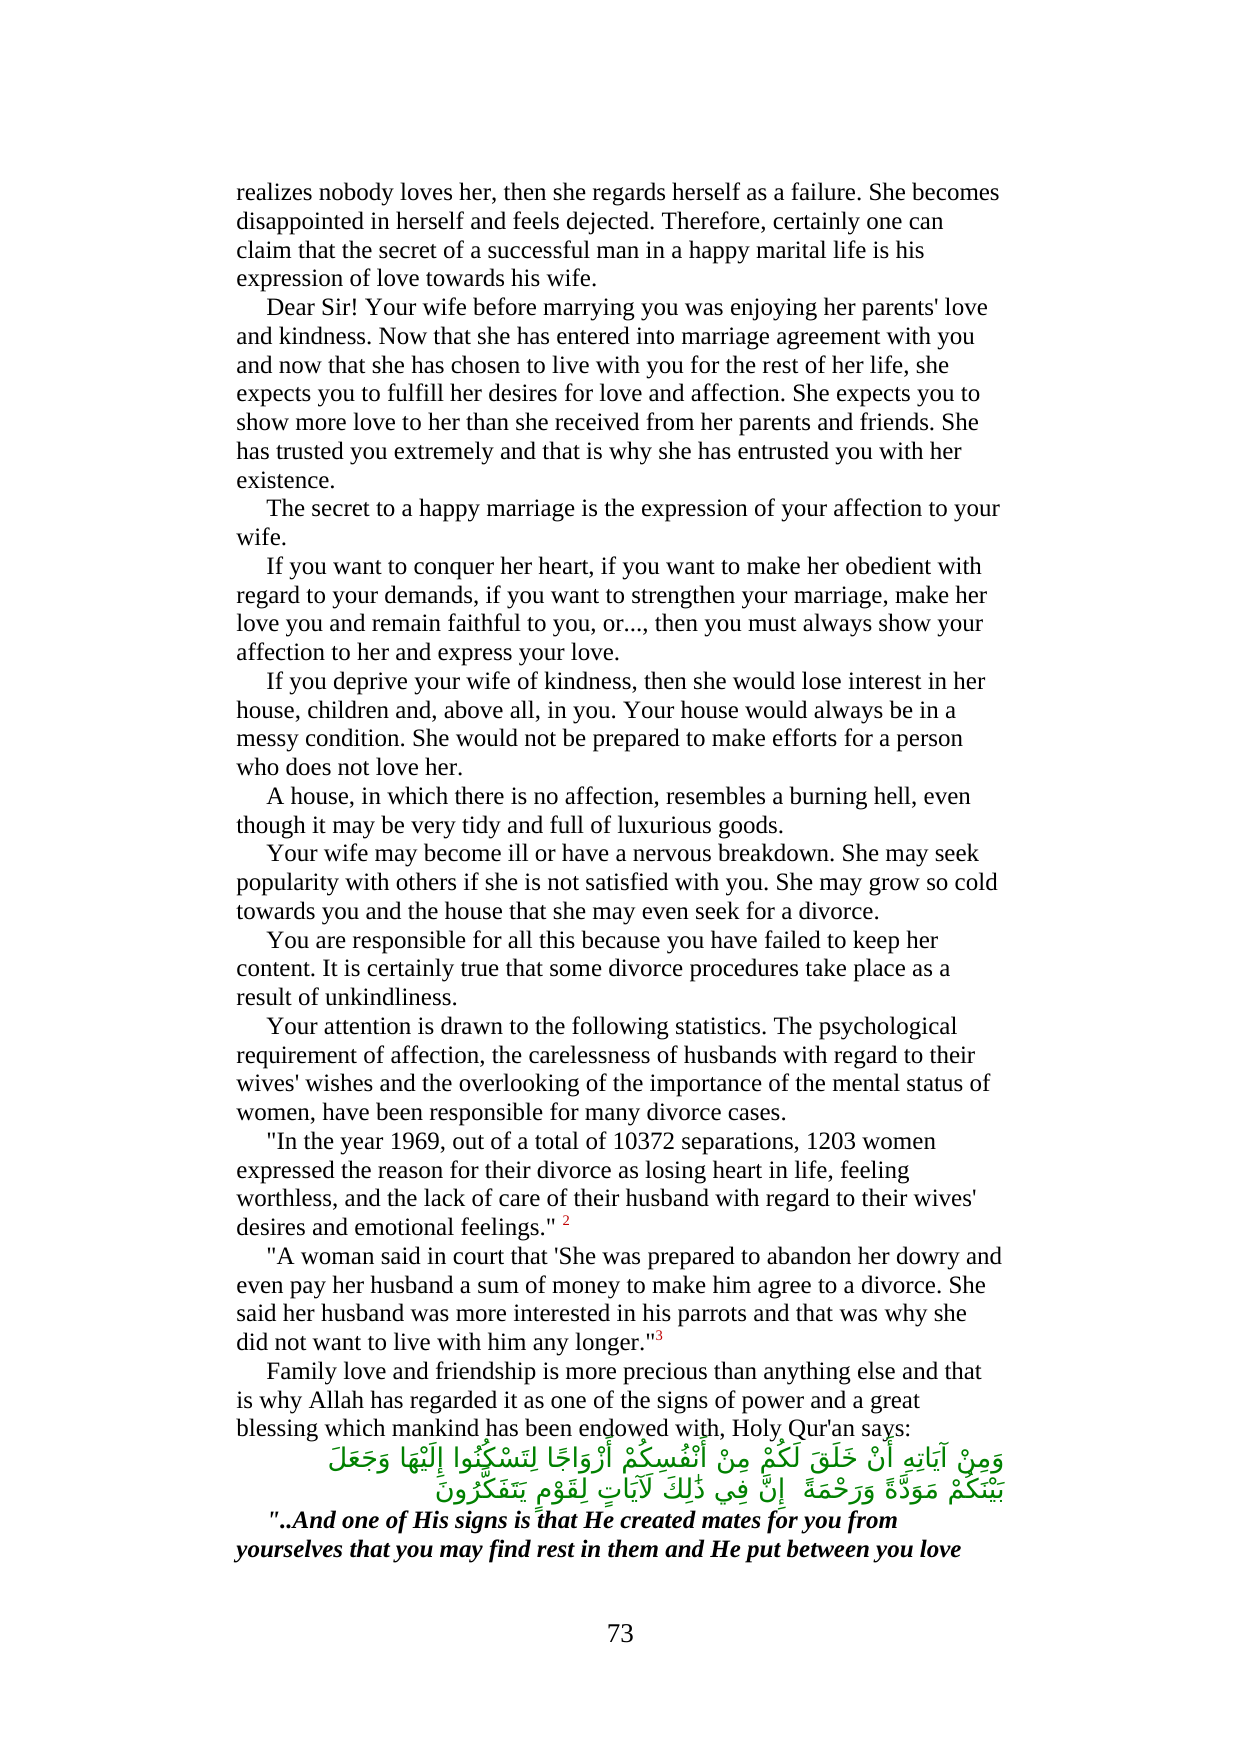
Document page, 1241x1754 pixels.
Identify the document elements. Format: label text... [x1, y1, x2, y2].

text If you want to conquer her heart, if you want to make her obedient with regard to your demands, if you want to strengthen your marriage, make her love you and remain faithful to you, or..., then you must always show your affection to her and express your love. [236, 551, 1004, 666]
text A house, in which there is no affection, resembles a burning hell, even though it may be very tidy and full of luxurious goods. [236, 781, 1004, 838]
text You are responsible for all this because you have failed to keep her content. It is certainly true that some divorce procedures take place as a result of unkindliness. [236, 925, 1004, 1011]
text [236, 1505, 1004, 1563]
text If you deprive your wife of kindness, then she would lose interest in her house, children and, above all, in you. Your house would always be in a messy condition. She would not be prepared to make efforts for a person who does not love her. [236, 666, 1004, 781]
text "A woman said in court that 'She was prepared to abandon her dowry and even pay her husband a sum of money to make him agree to a divorce. She said her husband was more interested in his parrots and that was why she did not want to live with him any longer."3 [236, 1241, 1004, 1356]
text وَمِنْ آيَاتِهِ أَنْ خَلَقَ لَكُمْ مِنْ أَنْفُسِكُمْ أَزْوَاجًا لِتَسْكُنُوا إِلَيْهَا وَجَعَلَ بَيْنَكُمْ مَوَدَّةً وَرَحْمَةً إِنَّ فِي ذَٰلِكَ لَآيَاتٍ لِقَوْمٍ يَتَفَكَّرُونَ [236, 1442, 1004, 1505]
text Family love and friendship is more precious than anything else and that is why Allah has regarded it as one of the signs of power and a great blessing which mankind has been endowed with, Holy Qur'an says: [236, 1356, 1004, 1442]
text Your wife may become ill or have a nervous breakdown. She may seek popularity with others if she is not satisfied with you. She may grow so cold towards you and the house that she may even seek for a divorce. [236, 838, 1004, 925]
text Dear Sir! Your wife before marrying you was enjoying her parents' love and kindness. Now that she has entered into marriage agreement with you and now that she has chosen to live with you for the rest of her life, she expects you to fulfill her desires for love and affection. She expects you to show more love to her than she received from her parents and friends. She has trusted you extremely and that is why she has entrusted you with her existence. [236, 292, 1004, 493]
text "In the year 1969, out of a total of 10372 separations, 1203 women expressed the reason for their divorce as losing heart in life, feeling worthless, and the lack of care of their husband with regard to their wives' desires and emotional feelings." 2 [236, 1126, 1004, 1241]
text Your attention is drawn to the following statistics. The psychological requirement of affection, the carelessness of husbands with regard to their wives' wishes and the overlooking of the importance of the mental status of women, have been responsible for many divorce cases. [236, 1011, 1004, 1126]
text The secret to a happy marriage is the expression of your affection to your wife. [236, 493, 1004, 551]
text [236, 177, 1004, 292]
